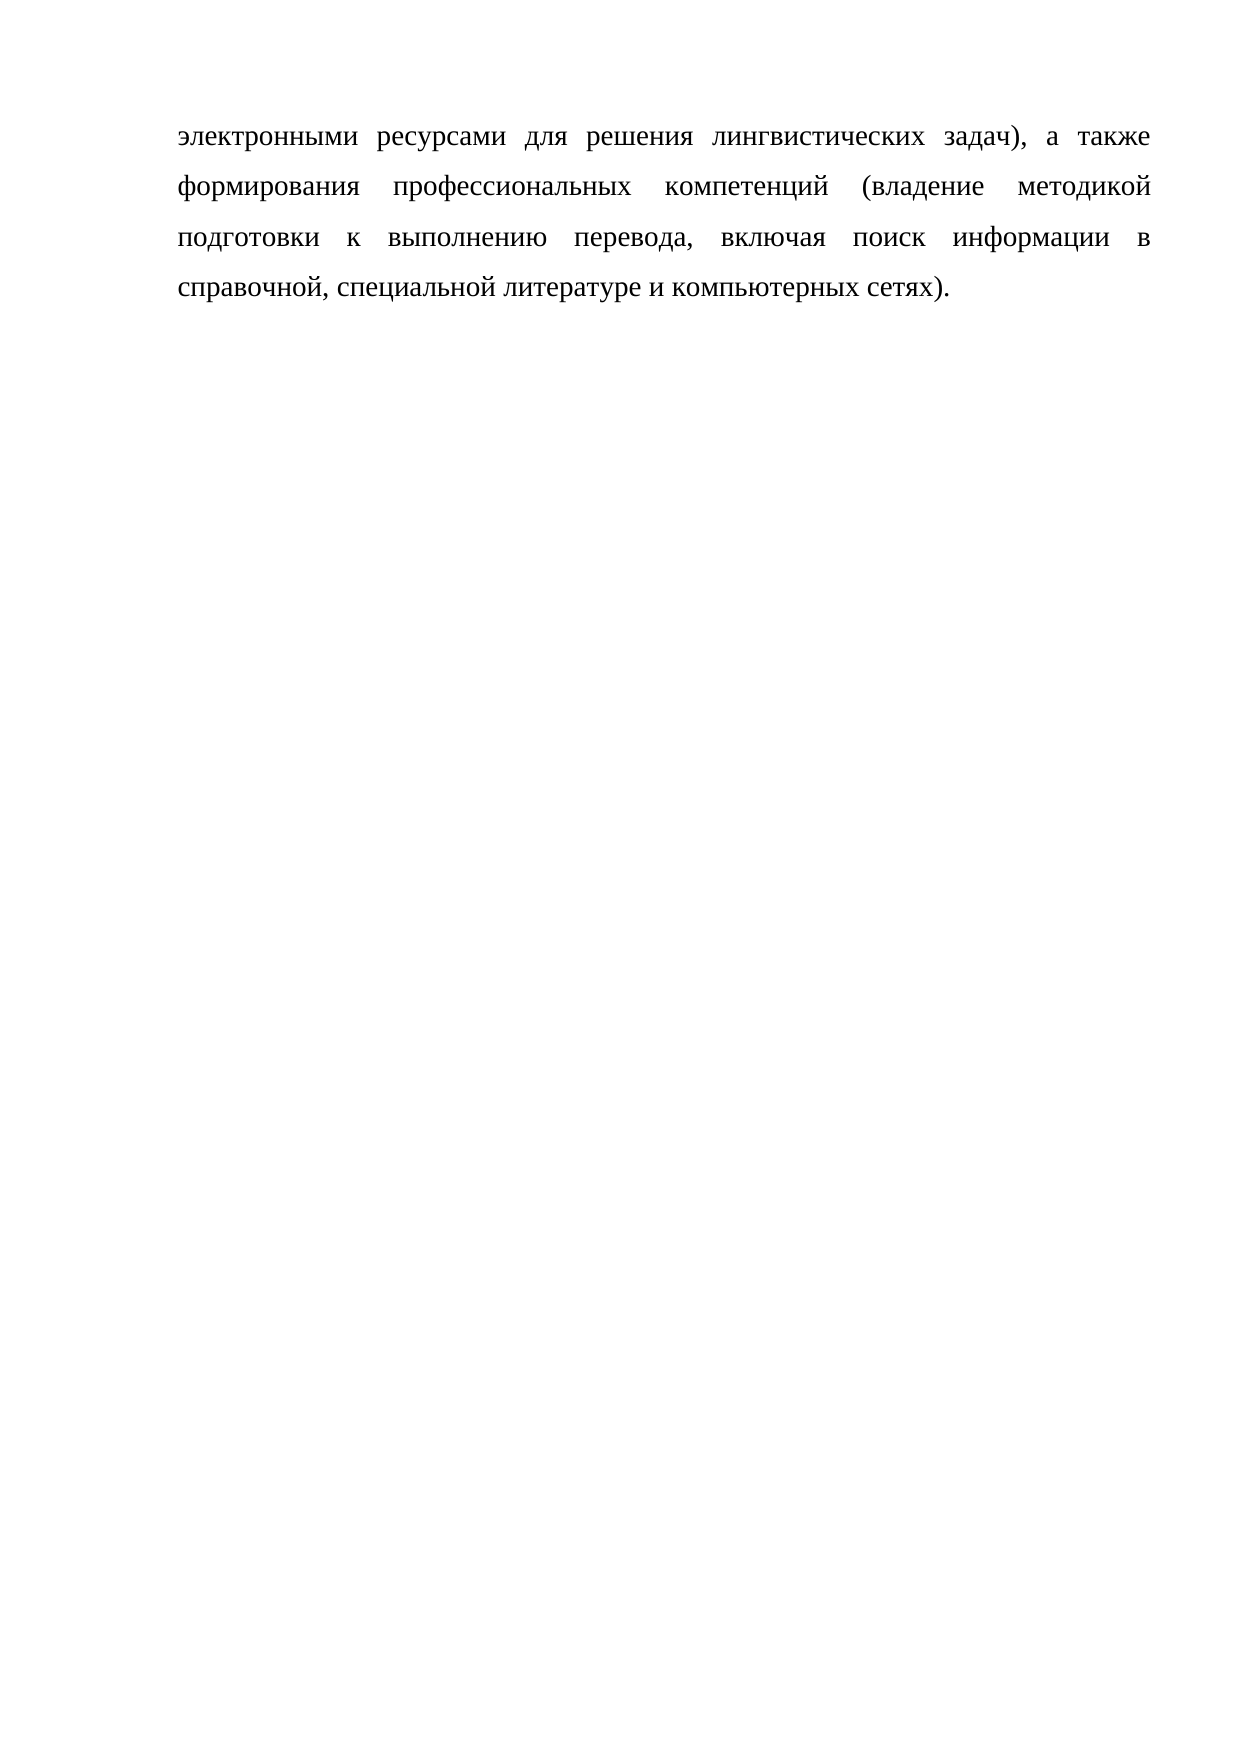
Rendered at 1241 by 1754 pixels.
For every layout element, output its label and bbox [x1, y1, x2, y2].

text [177, 118, 1152, 303]
